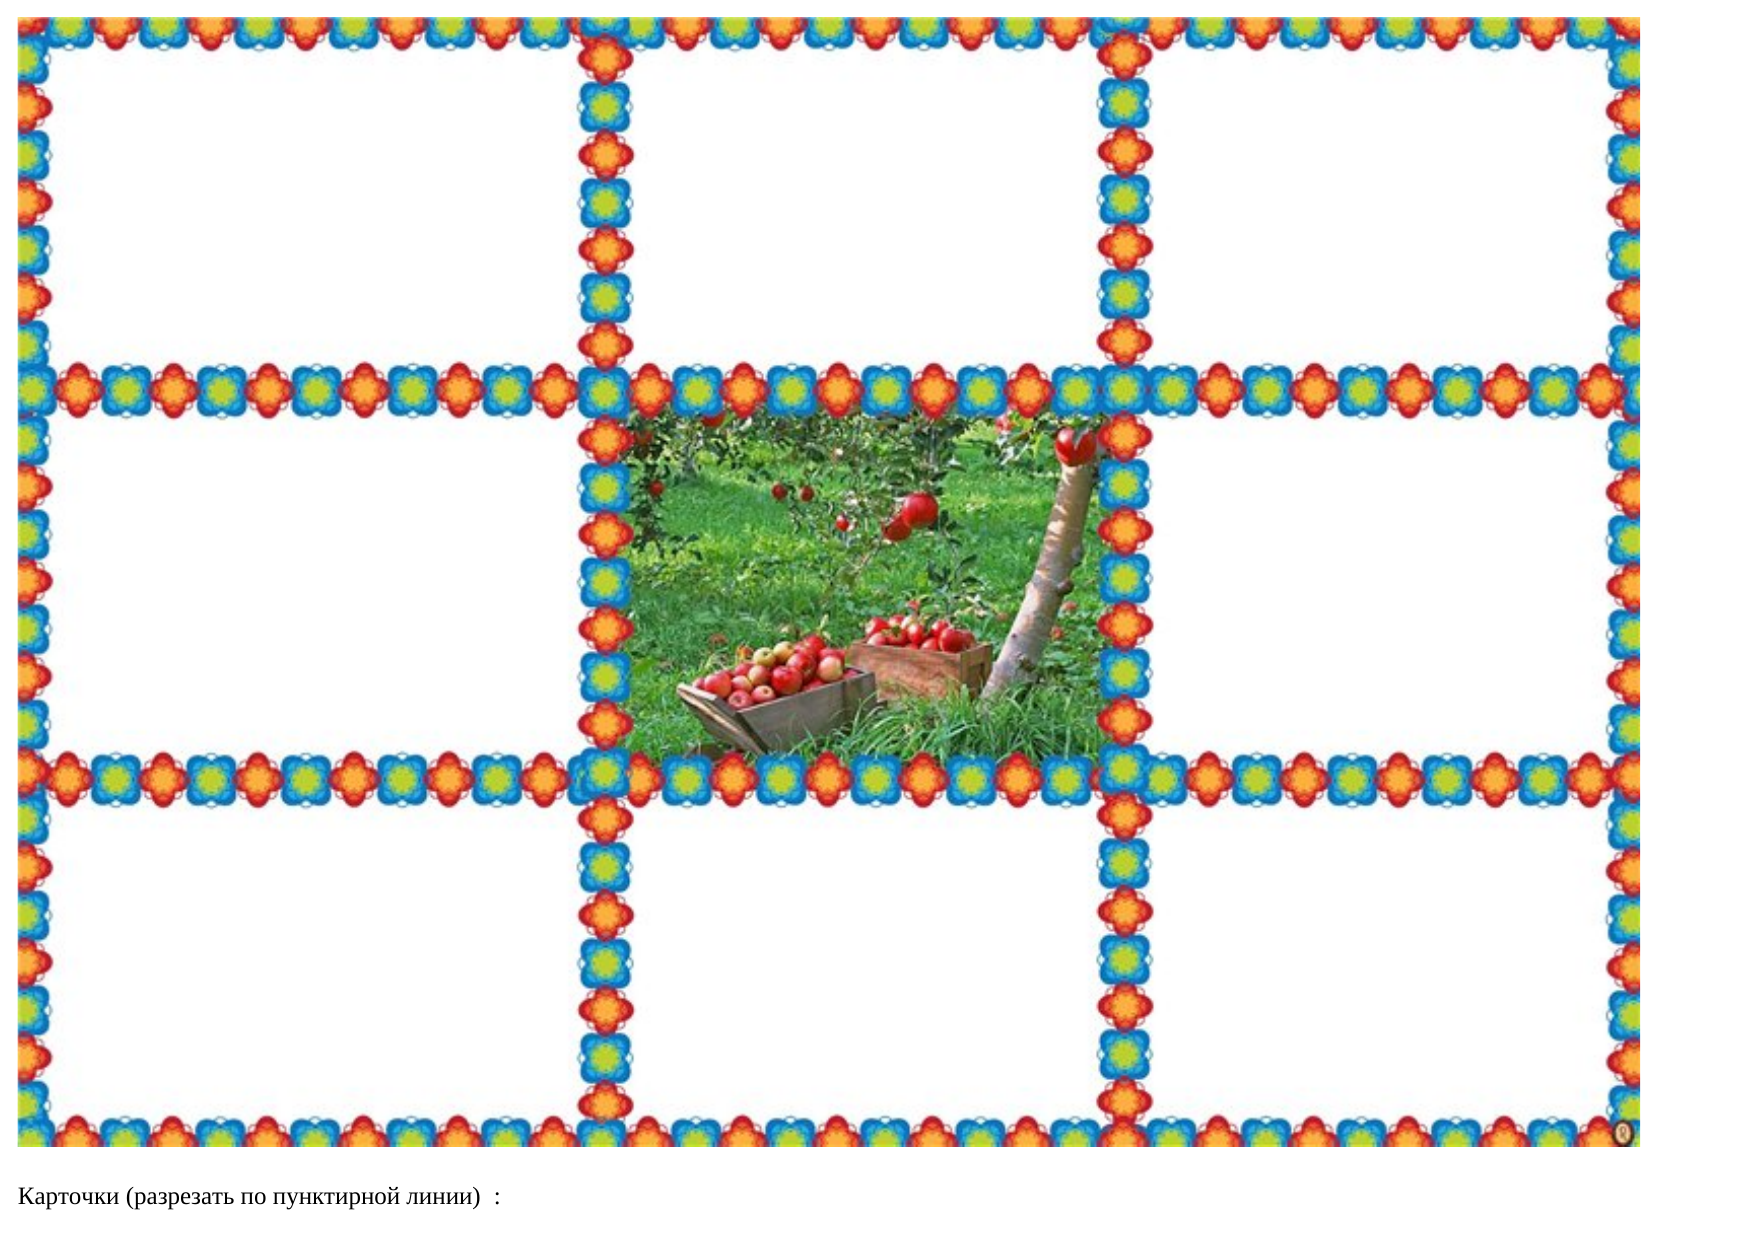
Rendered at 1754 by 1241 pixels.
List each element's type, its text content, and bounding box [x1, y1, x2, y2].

text Карточки (разрезать по пунктирной линии) : [18, 1181, 1736, 1210]
picture [17, 17, 1641, 1147]
